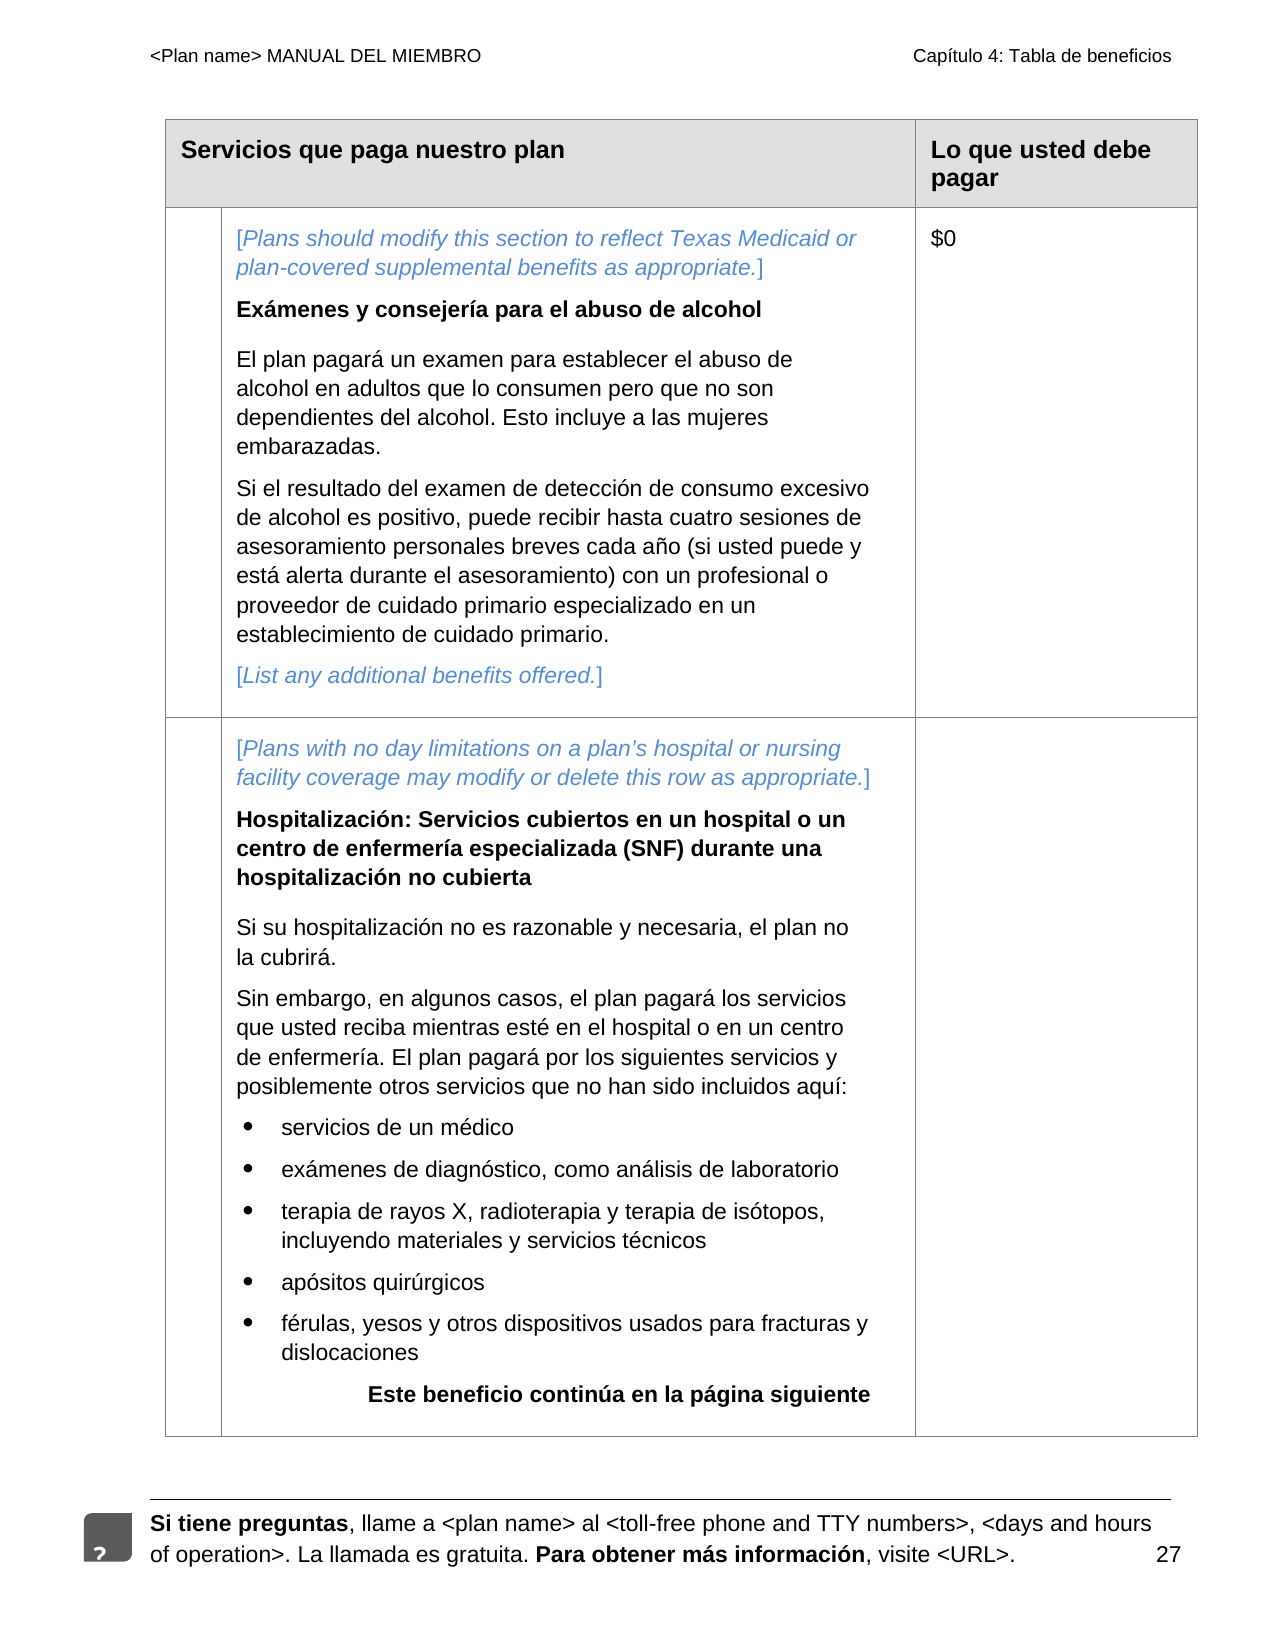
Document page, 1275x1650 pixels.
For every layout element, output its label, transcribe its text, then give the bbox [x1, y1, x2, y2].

table_header Servicios que paga nuestro plan [166, 120, 915, 207]
table_cell [916, 718, 1197, 1436]
table_cell [Plans should modify this section to reflect Texas Medicaid or plan-covered supplemental benefits as appropriate.] Exámenes y consejería para el abuso de alcohol El plan pagará un examen para establecer el abuso de alcohol en adultos que lo consumen pero que no son dependientes del alcohol. Esto incluye a las mujeres embarazadas. Si el resultado del examen de detección de consumo excesivo de alcohol es positivo, puede recibir hasta cuatro sesiones de asesoramiento personales breves cada año (si usted puede y está alerta durante el asesoramiento) con un profesional o proveedor de cuidado primario especializado en un establecimiento de cuidado primario. [List any additional benefits offered.] [222, 208, 915, 717]
table_cell [Plans with no day limitations on a plan’s hospital or nursing facility coverage may modify or delete this row as appropriate.] Hospitalización: Servicios cubiertos en un hospital o un centro de enfermería especializada (SNF) durante una hospitalización no cubierta Si su hospitalización no es razonable y necesaria, el plan no la cubrirá. Sin embargo, en algunos casos, el plan pagará los servicios que usted reciba mientras esté en el hospital o en un centro de enfermería. El plan pagará por los siguientes servicios y posiblemente otros servicios que no han sido incluidos aquí: servicios de un médico exámenes de diagnóstico, como análisis de laboratorio terapia de rayos X, radioterapia y terapia de isótopos, incluyendo materiales y servicios técnicos apósitos quirúrgicos férulas, yesos y otros dispositivos usados para fracturas y dislocaciones Este beneficio continúa en la página siguiente [222, 718, 915, 1436]
table_cell [166, 208, 221, 717]
table_cell [166, 718, 221, 1436]
table_header Lo que usted debe pagar [916, 120, 1197, 207]
table_cell $0 [916, 208, 1197, 717]
